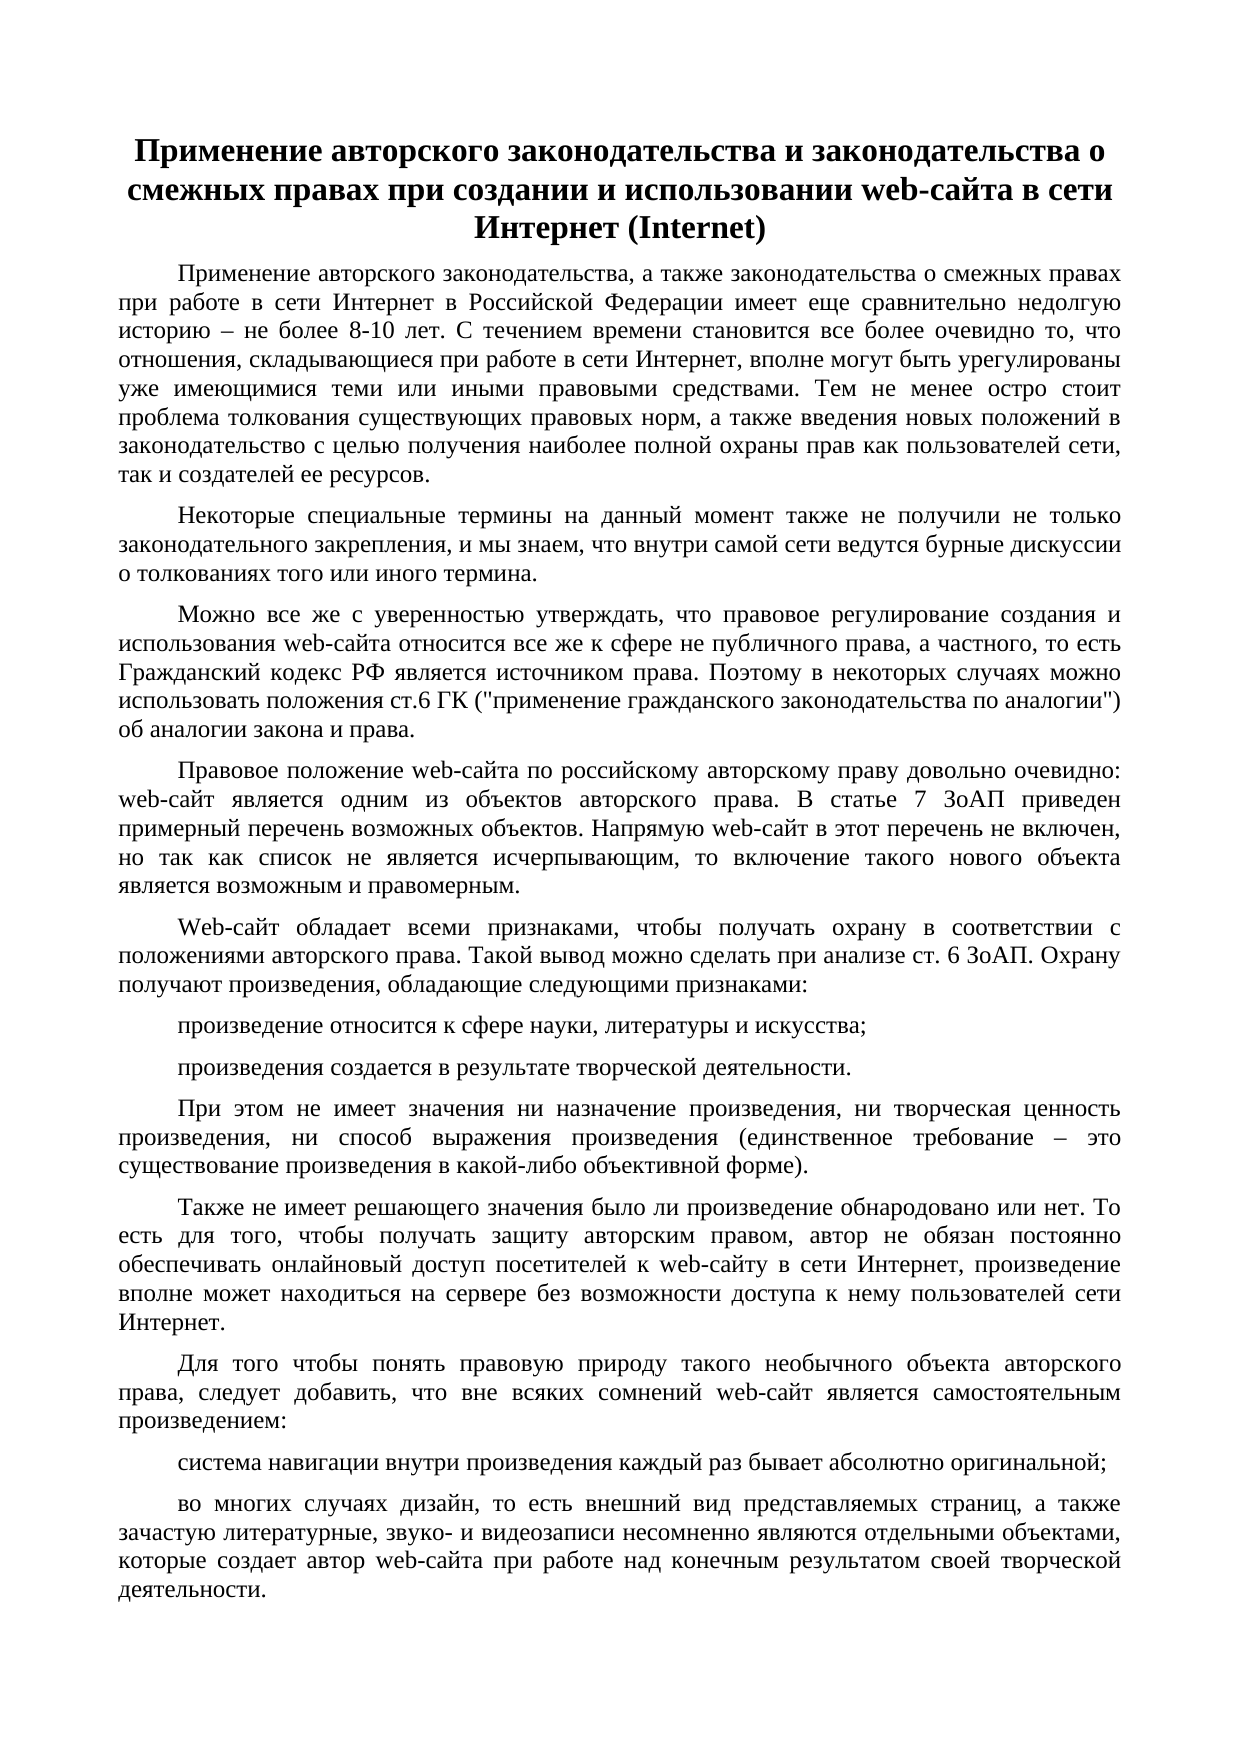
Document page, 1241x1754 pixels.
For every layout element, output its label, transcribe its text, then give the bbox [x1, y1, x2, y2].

text Некоторые специальные термины на данный момент также не получили не только законодательного закрепления, и мы знаем, что внутри самой сети ведутся бурные дискуссии о толкованиях того или иного термина. [118, 501, 1122, 587]
text Можно все же с уверенностью утверждать, что правовое регулирование создания и использования web-сайта относится все же к сфере не публичного права, а частного, то есть Гражданский кодекс РФ является источником права. Поэтому в некоторых случаях можно использовать положения ст.6 ГК ("применение гражданского законодательства по аналогии") об аналогии закона и права. [118, 599, 1122, 743]
text Правовое положение web-сайта по российскому авторскому праву довольно очевидно: web-сайт является одним из объектов авторского права. В статье 7 ЗоАП приведен примерный перечень возможных объектов. Напрямую web-сайт в этот перечень не включен, но так как список не является исчерпывающим, то включение такого нового объекта является возможным и правомерным. [118, 756, 1122, 899]
text Применение авторского законодательства и законодательства о смежных правах при создании и использовании web-сайта в сети Интернет (Internet) [118, 131, 1122, 246]
text произведение относится к сфере науки, литературы и искусства; [118, 1011, 1122, 1039]
text Web-сайт обладает всеми признаками, чтобы получать охрану в соответствии с положениями авторского права. Такой вывод можно сделать при анализе ст. 6 ЗоАП. Охрану получают произведения, обладающие следующими признаками: [118, 912, 1122, 998]
text Также не имеет решающего значения было ли произведение обнародовано или нет. То есть для того, чтобы получать защиту авторским правом, автор не обязан постоянно обеспечивать онлайновый доступ посетителей к web-сайту в сети Интернет, произведение вполне может находиться на сервере без возможности доступа к нему пользователей сети Интернет. [118, 1192, 1122, 1336]
text произведения создается в результате творческой деятельности. [118, 1052, 1122, 1081]
text во многих случаях дизайн, то есть внешний вид представляемых страниц, а также зачастую литературные, звуко- и видеозаписи несомненно являются отдельными объектами, которые создает автор web-сайта при работе над конечным результатом своей творческой деятельности. [118, 1488, 1122, 1603]
text При этом не имеет значения ни назначение произведения, ни творческая ценность произведения, ни способ выражения произведения (единственное требование – это существование произведения в какой-либо объективной форме). [118, 1093, 1122, 1179]
text система навигации внутри произведения каждый раз бывает абсолютно оригинальной; [118, 1447, 1122, 1476]
text Для того чтобы понять правовую природу такого необычного объекта авторского права, следует добавить, что вне всяких сомнений web-сайт является самостоятельным произведением: [118, 1348, 1122, 1434]
text Применение авторского законодательства, а также законодательства о смежных правах при работе в сети Интернет в Российской Федерации имеет еще сравнительно недолгую историю – не более 8-10 лет. С течением времени становится все более очевидно то, что отношения, складывающиеся при работе в сети Интернет, вполне могут быть урегулированы уже имеющимися теми или иными правовыми средствами. Тем не менее остро стоит проблема толкования существующих правовых норм, а также введения новых положений в законодательство с целью получения наиболее полной охраны прав как пользователей сети, так и создателей ее ресурсов. [118, 258, 1122, 488]
